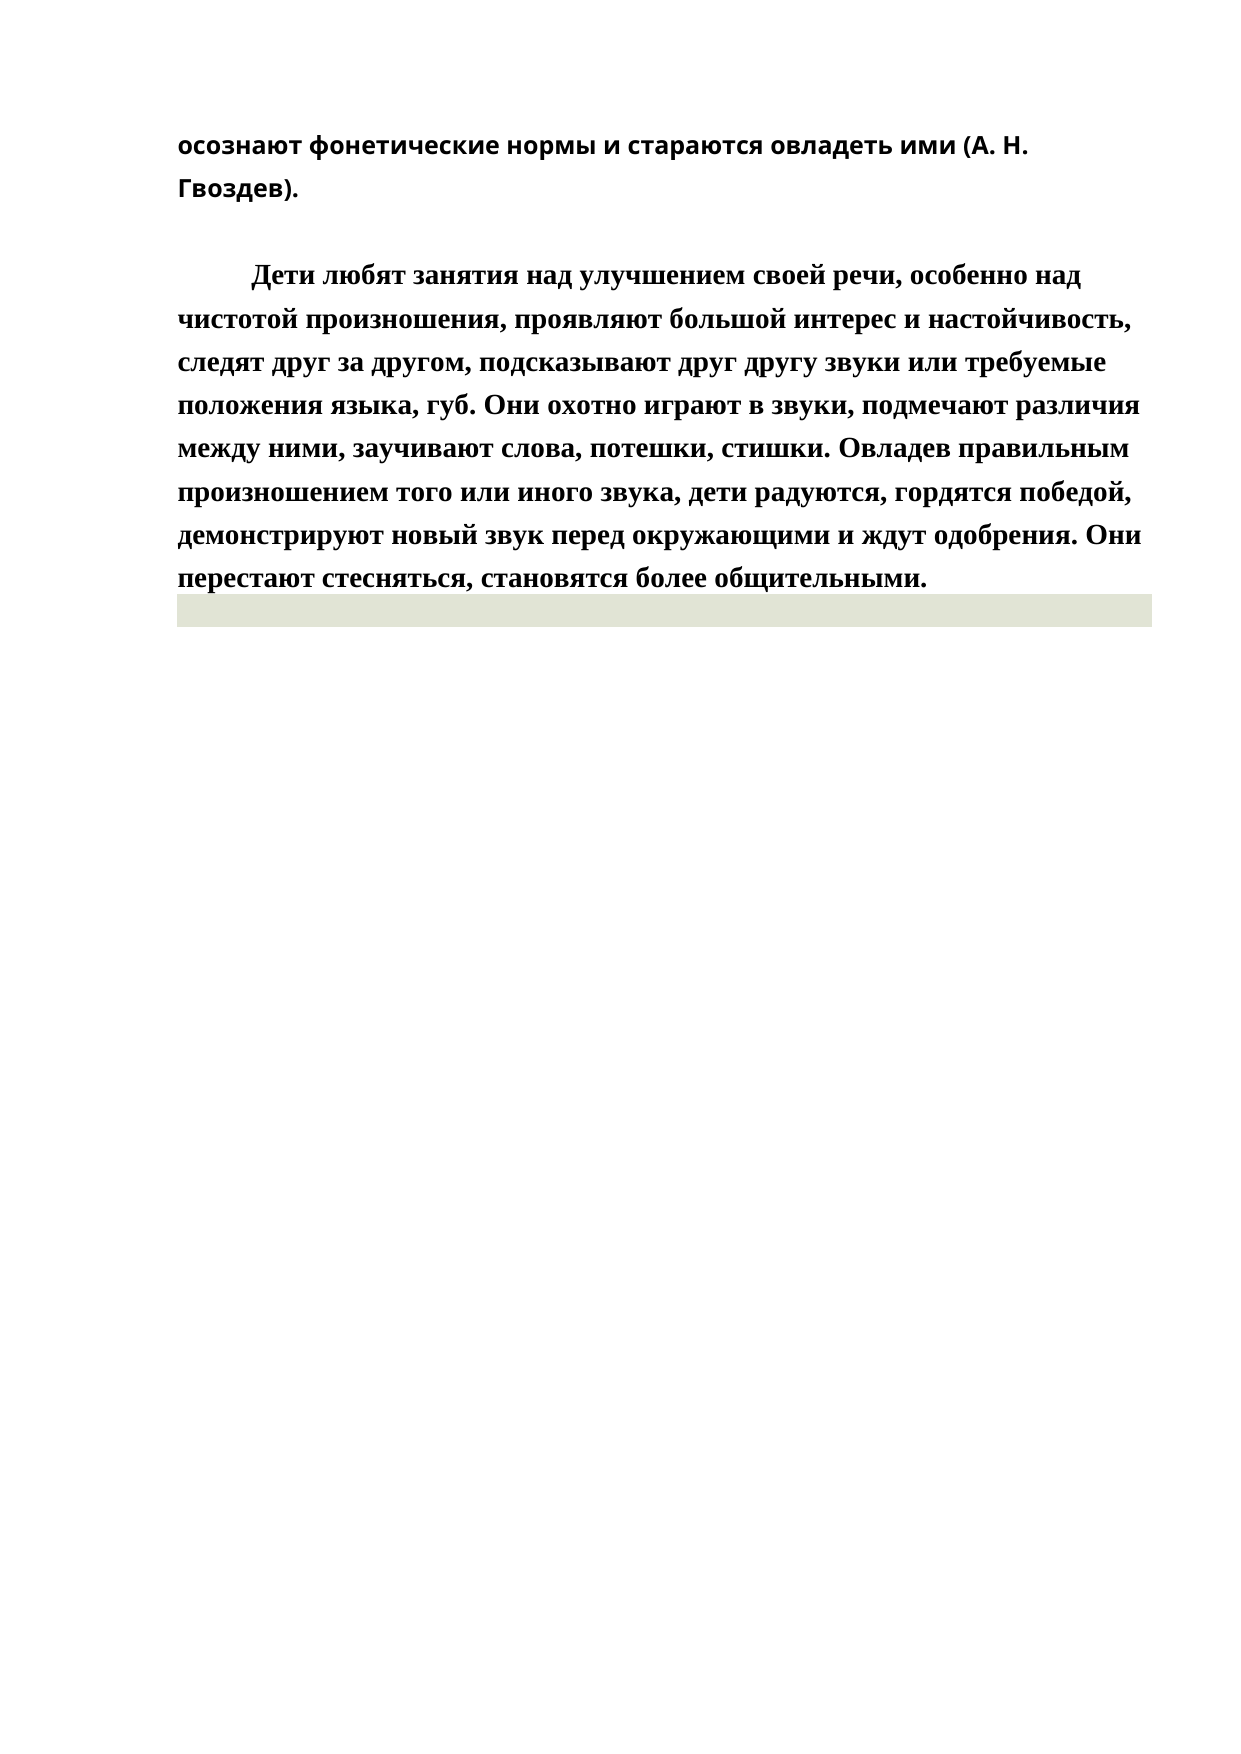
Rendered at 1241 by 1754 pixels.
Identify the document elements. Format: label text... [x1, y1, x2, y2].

text Дети любят занятия над улучшением своей речи, особенно над чистотой произношения, проявляют большой интерес и настойчивость, следят друг за другом, подсказывают друг другу звуки или требуемые положения языка, губ. Они охотно играют в звуки, подмечают различия между ними, заучивают слова, потешки, стишки. Овладев правильным произношением того или иного звука, дети радуются, гордятся победой, демонстрируют новый звук перед окружающими и ждут одобрения. Они перестают стесняться, становятся более общительными. [177, 248, 1152, 594]
